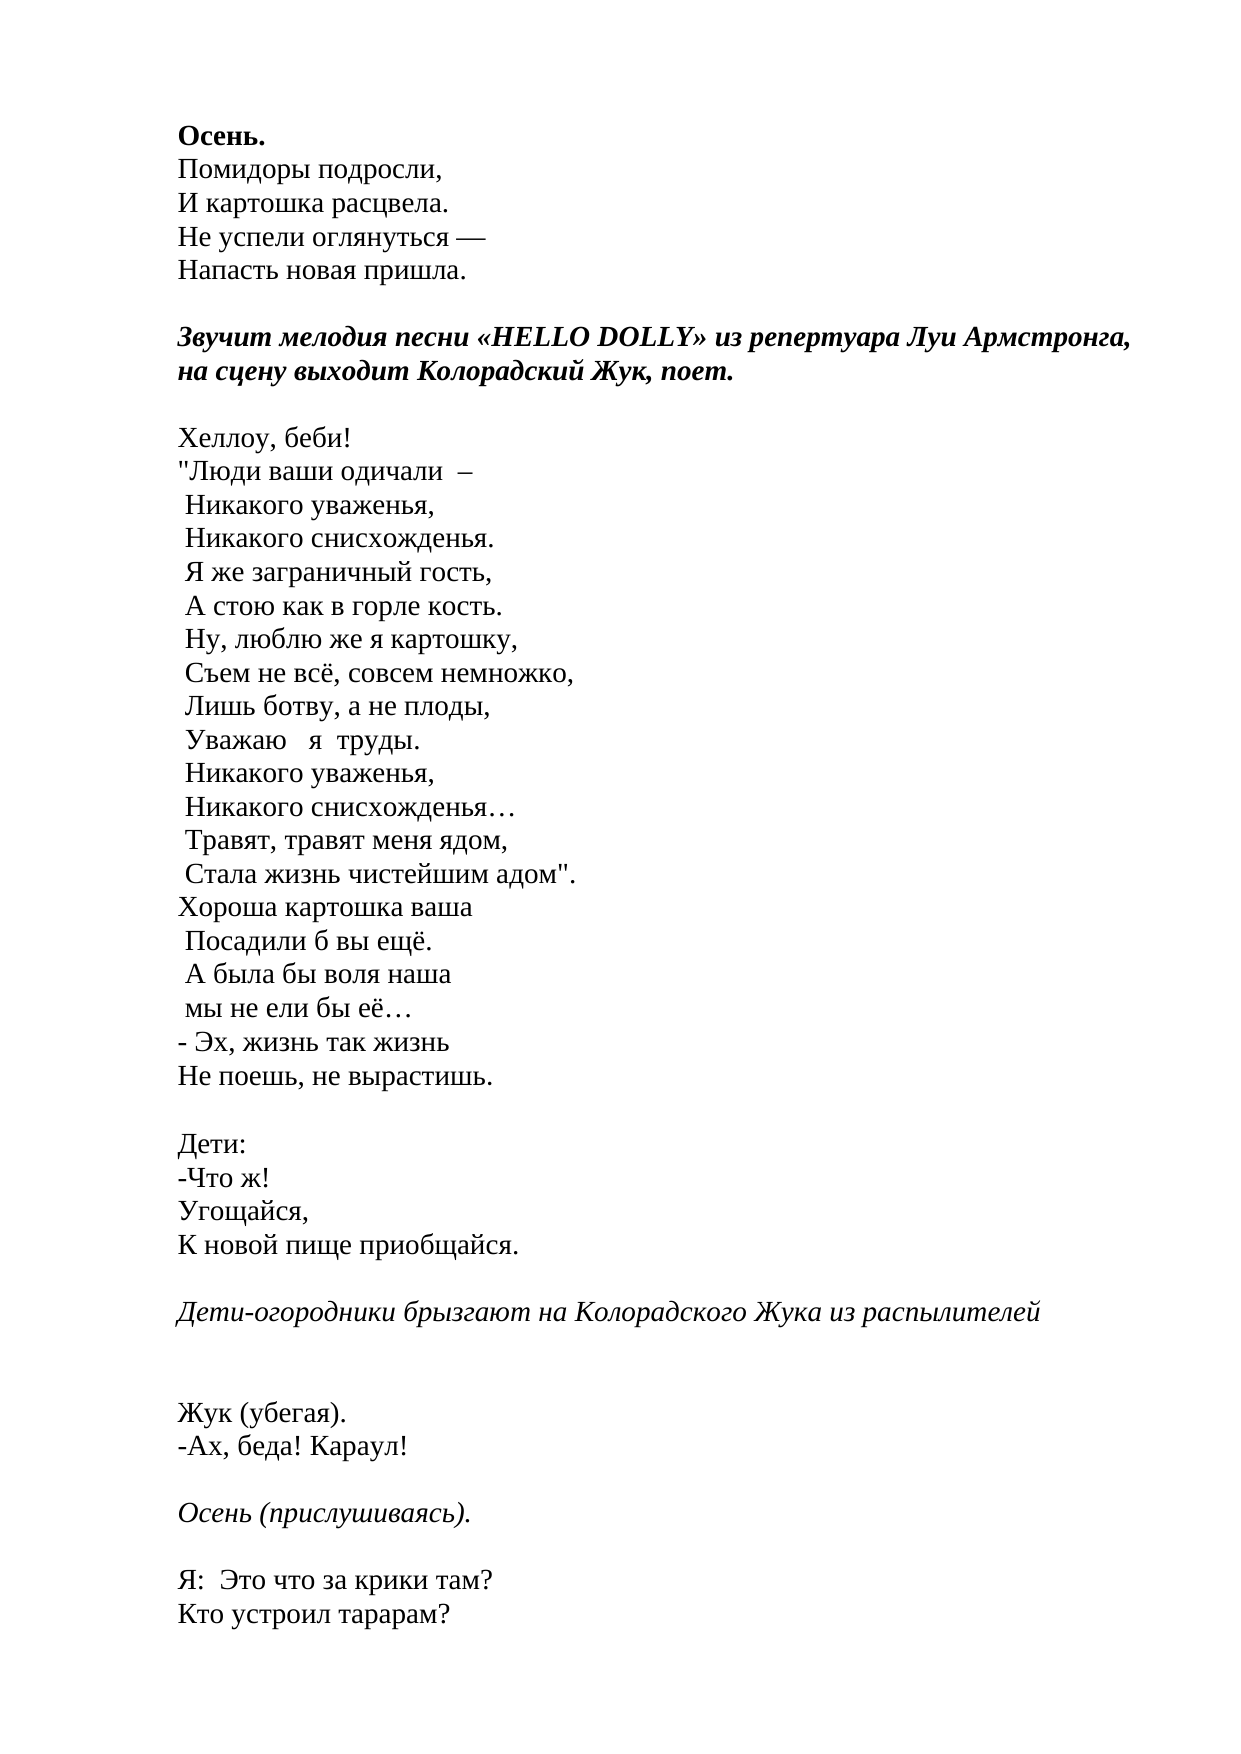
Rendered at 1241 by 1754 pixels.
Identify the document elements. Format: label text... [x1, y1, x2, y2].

text Напасть новая пришла. [177, 252, 1152, 286]
text Не успели оглянуться — [177, 219, 1152, 252]
text Хороша картошка ваша [177, 889, 1152, 923]
text Никакого снисхожденья… [177, 789, 1152, 822]
text - Эх, жизнь так жизнь [177, 1024, 1152, 1057]
text А была бы воля наша [177, 957, 1152, 990]
text -Ах, беда! Караул! [177, 1428, 1152, 1462]
text К новой пище приобщайся. [177, 1227, 1152, 1261]
text Уважаю я труды. [177, 722, 1152, 755]
text -Что ж! [177, 1160, 1152, 1193]
text Осень. [177, 118, 1152, 152]
text Лишь ботву, а не плоды, [177, 688, 1152, 722]
text Ну, люблю же я картошку, [177, 621, 1152, 655]
text Съем не всё, совсем немножко, [177, 655, 1152, 688]
text Травят, травят меня ядом, [177, 822, 1152, 856]
text Никакого уваженья, [177, 487, 1152, 521]
text А стою как в горле кость. [177, 588, 1152, 621]
text Помидоры подросли, [177, 152, 1152, 185]
text Не поешь, не вырастишь. [177, 1057, 1152, 1093]
text Звучит мелодия песни «HELLO DOLLY» из репертуара Луи Армстронга, на сцену выходит Колорадский Жук, поет. [177, 319, 1152, 386]
text мы не ели бы её… [177, 990, 1152, 1024]
text Хеллоу, беби! [177, 420, 1152, 453]
text Осень (прислушиваясь). [177, 1495, 1152, 1529]
text Я же заграничный гость, [177, 554, 1152, 588]
text Кто устроил тарарам? [177, 1596, 1152, 1629]
text Жук (убегая). [177, 1395, 1152, 1428]
text Дети: [177, 1126, 1152, 1160]
text Я: Это что за крики там? [177, 1562, 1152, 1596]
text Стала жизнь чистейшим адом". [177, 856, 1152, 889]
text Никакого снисхожденья. [177, 521, 1152, 554]
text Угощайся, [177, 1193, 1152, 1227]
text Никакого уваженья, [177, 755, 1152, 789]
text Посадили б вы ещё. [177, 923, 1152, 957]
text "Люди ваши одичали – [177, 453, 1152, 487]
text И картошка расцвела. [177, 185, 1152, 219]
text Дети-огородники брызгают на Колорадского Жука из распылителей [177, 1294, 1152, 1328]
